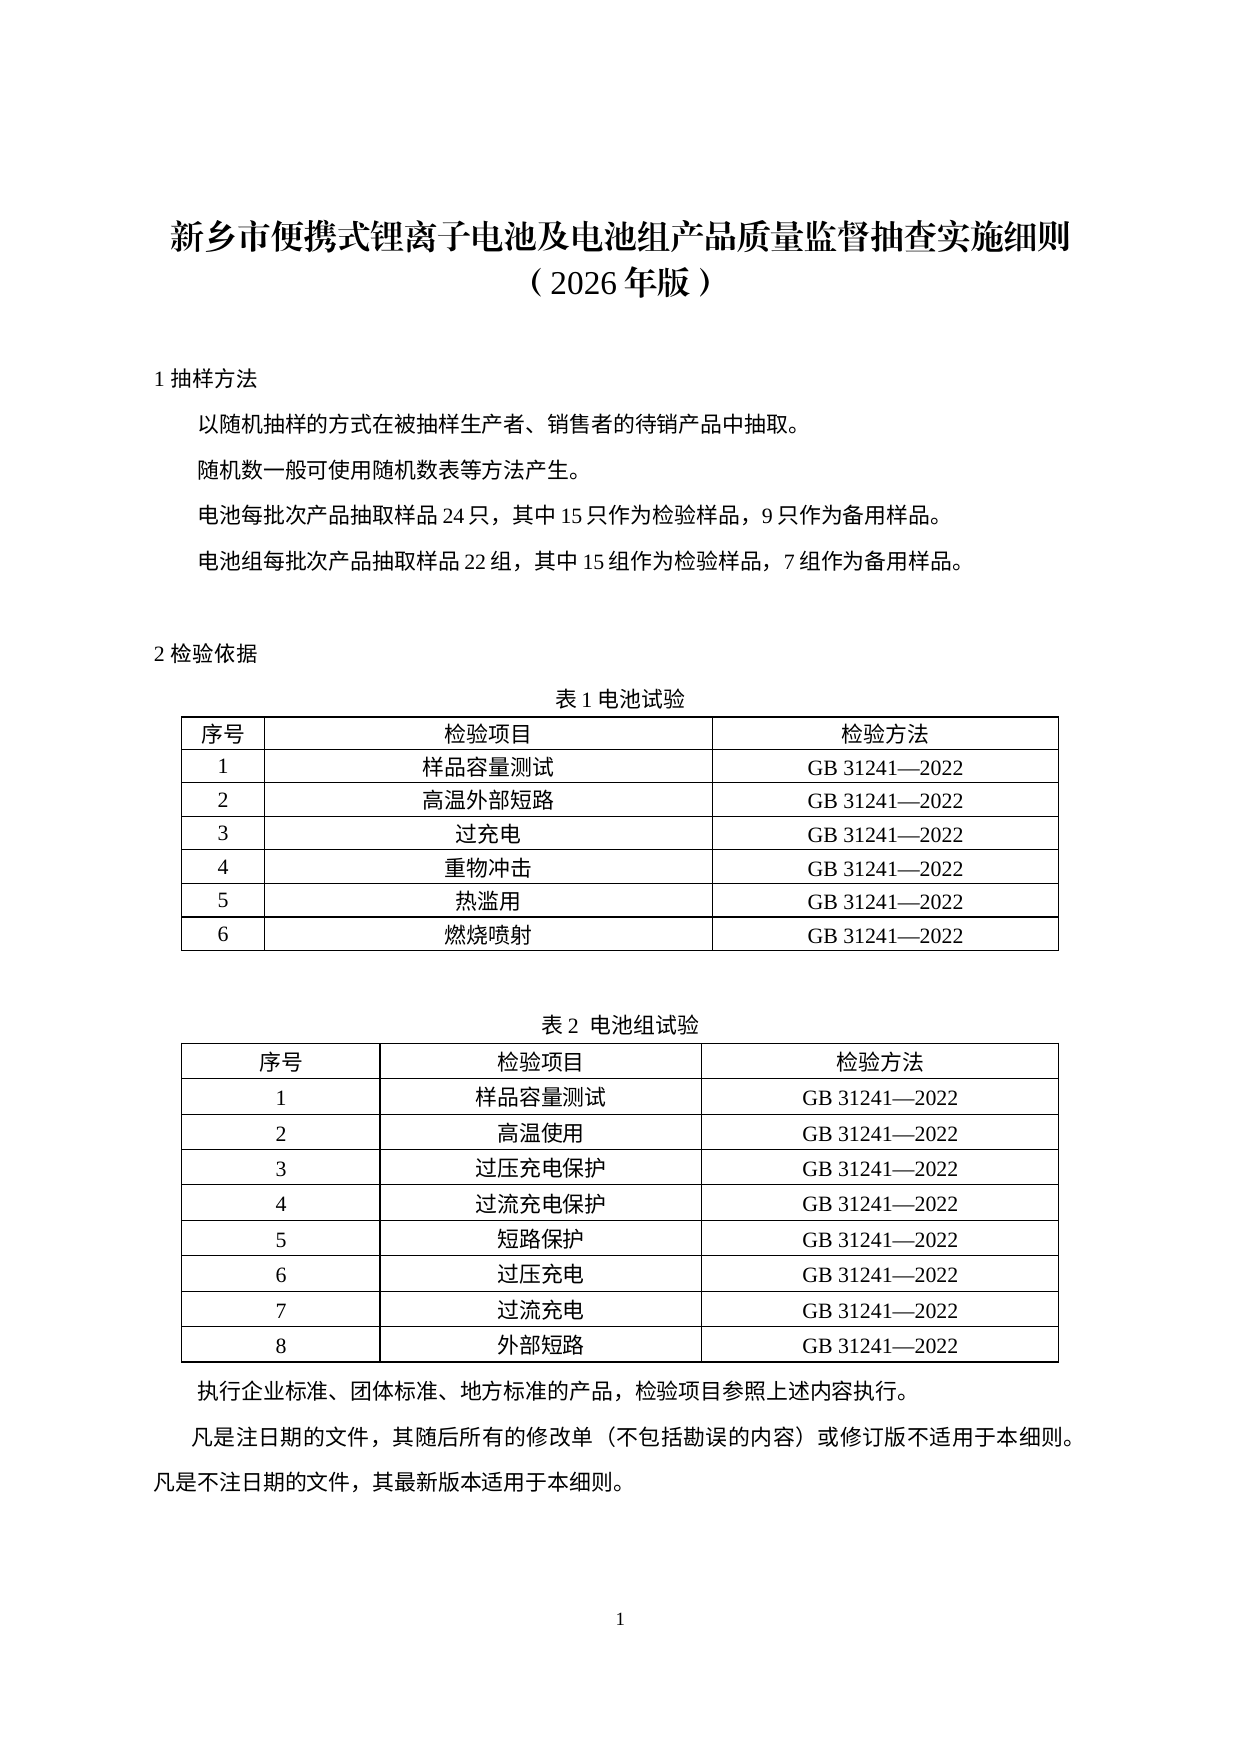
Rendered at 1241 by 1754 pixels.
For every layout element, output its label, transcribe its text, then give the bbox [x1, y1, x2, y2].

table_cell 重物冲击 [265, 850, 712, 883]
text 新乡市便携式锂离子电池及电池组产品质量监督抽查实施细则 [153, 212, 1087, 258]
table_cell 2 [182, 1115, 379, 1149]
table_cell GB 31241—2022 [713, 783, 1058, 816]
table_cell 1 [182, 1079, 379, 1113]
text 2 检验依据 [153, 625, 1087, 671]
table_cell 样品容量测试 [381, 1079, 701, 1113]
table_cell 样品容量测试 [265, 750, 712, 782]
table_cell 过压充电保护 [381, 1150, 701, 1184]
text 凡是注日期的文件，其随后所有的修改单（不包括勘误的内容）或修订版不适用于本细则。凡是不注日期的文件，其最新版本适用于本细则。 [153, 1408, 1087, 1500]
table_cell 4 [182, 850, 264, 883]
table_cell GB 31241—2022 [713, 817, 1058, 849]
table_cell 8 [182, 1327, 379, 1361]
table_header 检验方法 [713, 718, 1058, 749]
table_cell 5 [182, 1221, 379, 1255]
table_cell GB 31241—2022 [713, 750, 1058, 782]
table_cell 3 [182, 817, 264, 849]
table_cell 5 [182, 884, 264, 916]
table_cell GB 31241—2022 [702, 1079, 1058, 1113]
table_cell 过充电 [265, 817, 712, 849]
table_cell 6 [182, 918, 264, 950]
table_cell 4 [182, 1185, 379, 1220]
table_cell 外部短路 [381, 1327, 701, 1361]
text 电池每批次产品抽取样品24只，其中15只作为检验样品，9只作为备用样品。 [153, 487, 1087, 533]
text 电池组每批次产品抽取样品22组，其中15组作为检验样品，7组作为备用样品。 [153, 533, 1087, 579]
table_header 检验方法 [702, 1044, 1058, 1078]
table_cell GB 31241—2022 [702, 1115, 1058, 1149]
table_cell GB 31241—2022 [702, 1256, 1058, 1291]
table_cell 热滥用 [265, 884, 712, 916]
table_cell 1 [182, 750, 264, 782]
text （2026年版） [153, 258, 1087, 304]
text 1 抽样方法 [153, 350, 1087, 396]
table_cell 高温外部短路 [265, 783, 712, 816]
table_header 检验项目 [265, 718, 712, 749]
table_cell 3 [182, 1150, 379, 1184]
table_cell GB 31241—2022 [713, 850, 1058, 883]
text 执行企业标准、团体标准、地方标准的产品，检验项目参照上述内容执行。 [153, 1362, 1087, 1408]
table_cell GB 31241—2022 [702, 1221, 1058, 1255]
table_cell GB 31241—2022 [702, 1185, 1058, 1220]
table_cell GB 31241—2022 [713, 918, 1058, 950]
table_cell GB 31241—2022 [713, 884, 1058, 916]
table_header 序号 [182, 718, 264, 749]
text 表2 电池组试验 [153, 997, 1087, 1043]
table_cell 高温使用 [381, 1115, 701, 1149]
table_header 检验项目 [381, 1044, 701, 1078]
table_cell GB 31241—2022 [702, 1327, 1058, 1361]
table_cell 2 [182, 783, 264, 816]
table_header 序号 [182, 1044, 379, 1078]
text 以随机抽样的方式在被抽样生产者、销售者的待销产品中抽取。 [153, 396, 1087, 441]
table_cell 过压充电 [381, 1256, 701, 1291]
text 表1 电池试验 [153, 671, 1087, 716]
table_cell 燃烧喷射 [265, 918, 712, 950]
table_cell 短路保护 [381, 1221, 701, 1255]
table_cell GB 31241—2022 [702, 1292, 1058, 1326]
table_cell 7 [182, 1292, 379, 1326]
table_cell GB 31241—2022 [702, 1150, 1058, 1184]
table_cell 过流充电保护 [381, 1185, 701, 1220]
text 随机数一般可使用随机数表等方法产生。 [153, 441, 1087, 487]
table_cell 6 [182, 1256, 379, 1291]
table_cell 过流充电 [381, 1292, 701, 1326]
